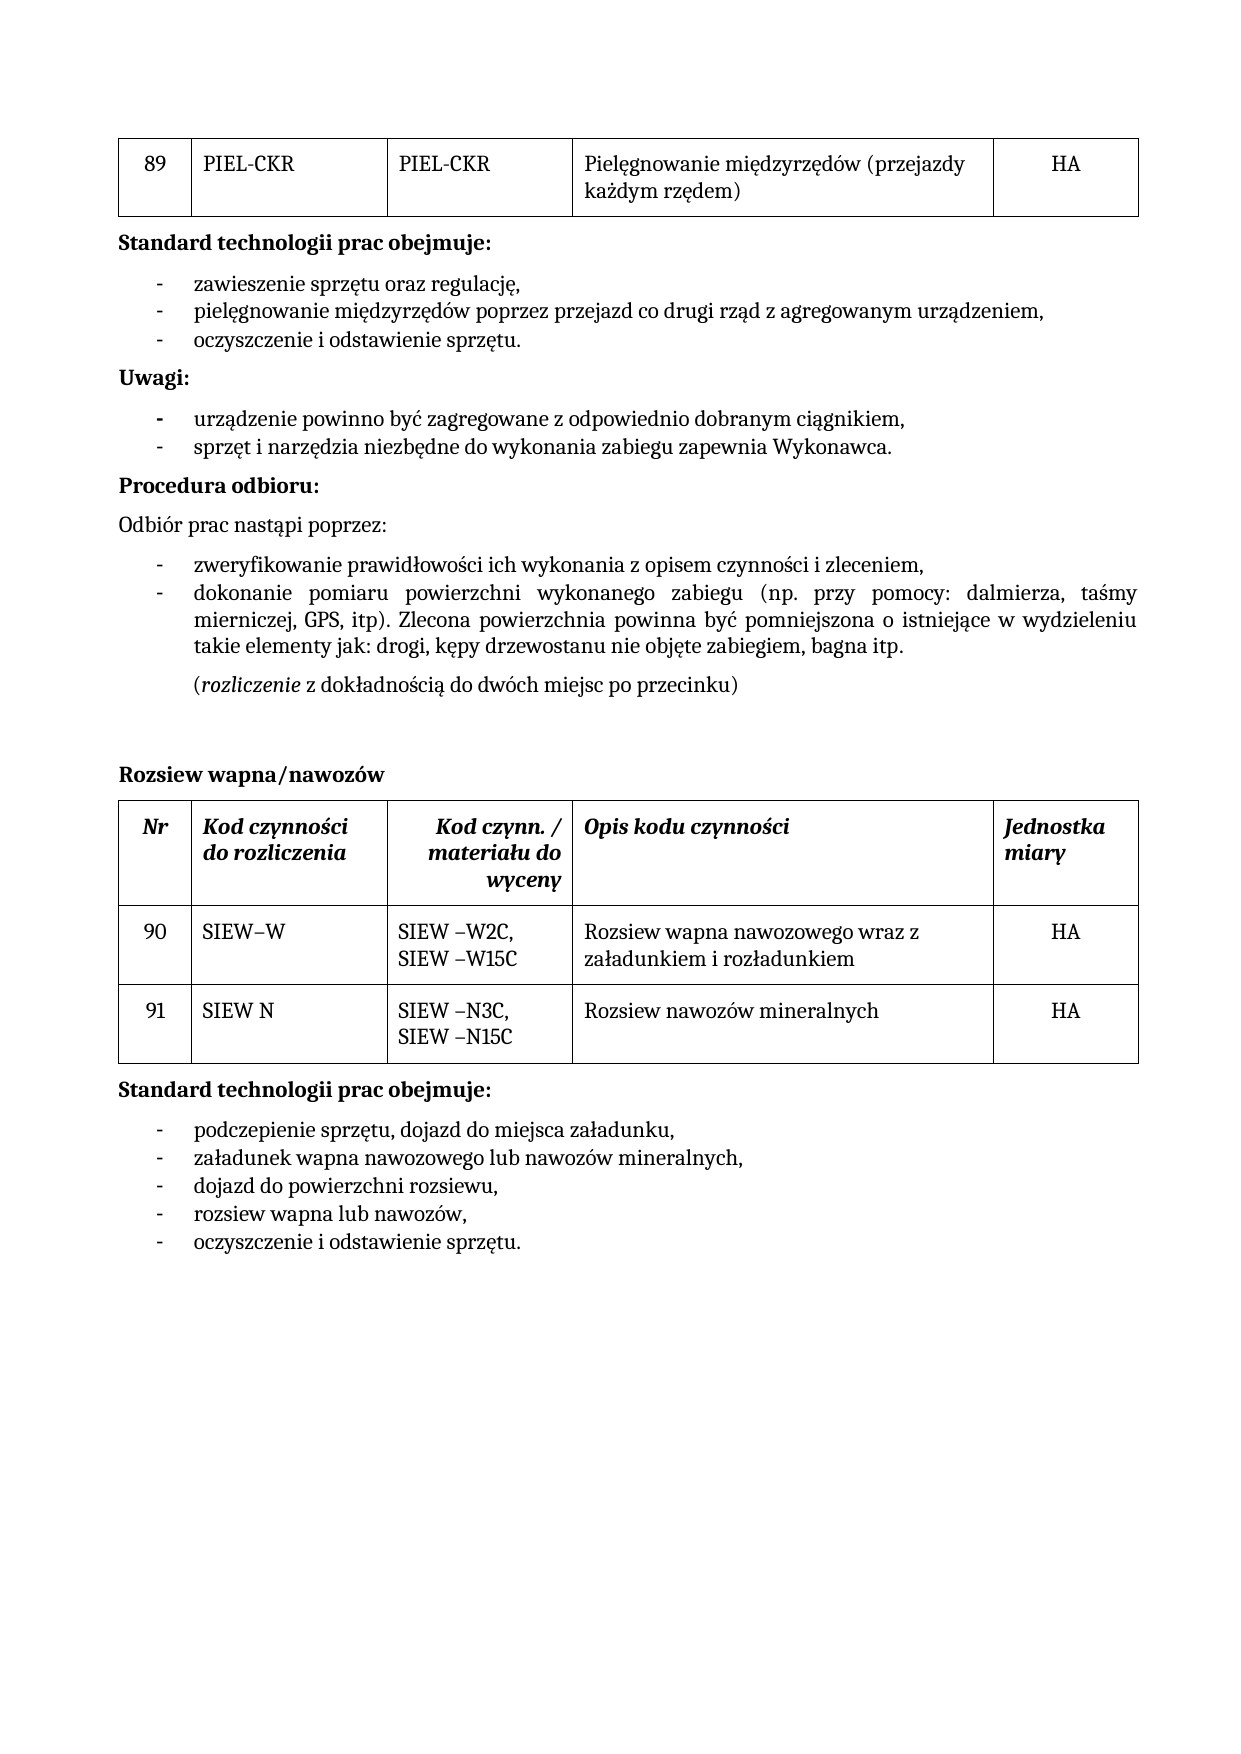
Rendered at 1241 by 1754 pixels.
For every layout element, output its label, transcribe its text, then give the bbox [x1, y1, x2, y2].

list zawieszenie sprzętu oraz regulację, [156, 269, 1138, 297]
list podczepienie sprzętu, dojazd do miejsca załadunku, [156, 1115, 1138, 1143]
list oczyszczenie i odstawienie sprzętu. [156, 325, 1138, 353]
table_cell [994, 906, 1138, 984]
list oczyszczenie i odstawienie sprzętu. [156, 1227, 1138, 1255]
text (rozliczenie z dokładnością do dwóch miejsc po przecinku) [119, 672, 1138, 698]
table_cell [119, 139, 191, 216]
text Uwagi: [119, 365, 1138, 392]
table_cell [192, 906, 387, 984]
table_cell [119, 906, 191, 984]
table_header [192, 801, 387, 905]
list zweryfikowanie prawidłowości ich wykonania z opisem czynności i zleceniem, [156, 550, 1138, 578]
list sprzęt i narzędzia niezbędne do wykonania zabiegu zapewnia Wykonawca. [156, 432, 1138, 460]
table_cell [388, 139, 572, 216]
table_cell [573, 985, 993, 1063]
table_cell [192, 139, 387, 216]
list dojazd do powierzchni rozsiewu, [156, 1171, 1138, 1199]
list urządzenie powinno być zagregowane z odpowiednio dobranym ciągnikiem, [156, 404, 1138, 432]
list dokonanie pomiaru powierzchni wykonanego zabiegu (np. przy pomocy: dalmierza, taśmy mierniczej, GPS, itp). Zlecona powierzchnia powinna być pomniejszona o istniejące w wydzieleniu takie elementy jak: drogi, kępy drzewostanu nie objęte zabiegiem, bagna itp. [156, 578, 1138, 659]
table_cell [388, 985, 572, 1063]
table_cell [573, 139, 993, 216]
text Procedura odbioru: [119, 473, 1138, 499]
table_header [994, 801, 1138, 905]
list rozsiew wapna lub nawozów, [156, 1199, 1138, 1227]
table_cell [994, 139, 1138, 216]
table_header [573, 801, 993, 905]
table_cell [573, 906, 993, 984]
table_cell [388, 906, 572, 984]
text Standard technologii prac obejmuje: [119, 1076, 1138, 1103]
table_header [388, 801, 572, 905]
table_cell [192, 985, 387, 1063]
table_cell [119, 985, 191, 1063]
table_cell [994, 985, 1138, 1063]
list załadunek wapna nawozowego lub nawozów mineralnych, [156, 1143, 1138, 1171]
text Rozsiew wapna/nawozów [119, 761, 1138, 788]
list pielęgnowanie międzyrzędów poprzez przejazd co drugi rząd z agregowanym urządzeniem, [156, 297, 1138, 325]
text Odbiór prac nastąpi poprzez: [119, 511, 1138, 538]
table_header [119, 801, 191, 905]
text Standard technologii prac obejmuje: [119, 230, 1138, 256]
